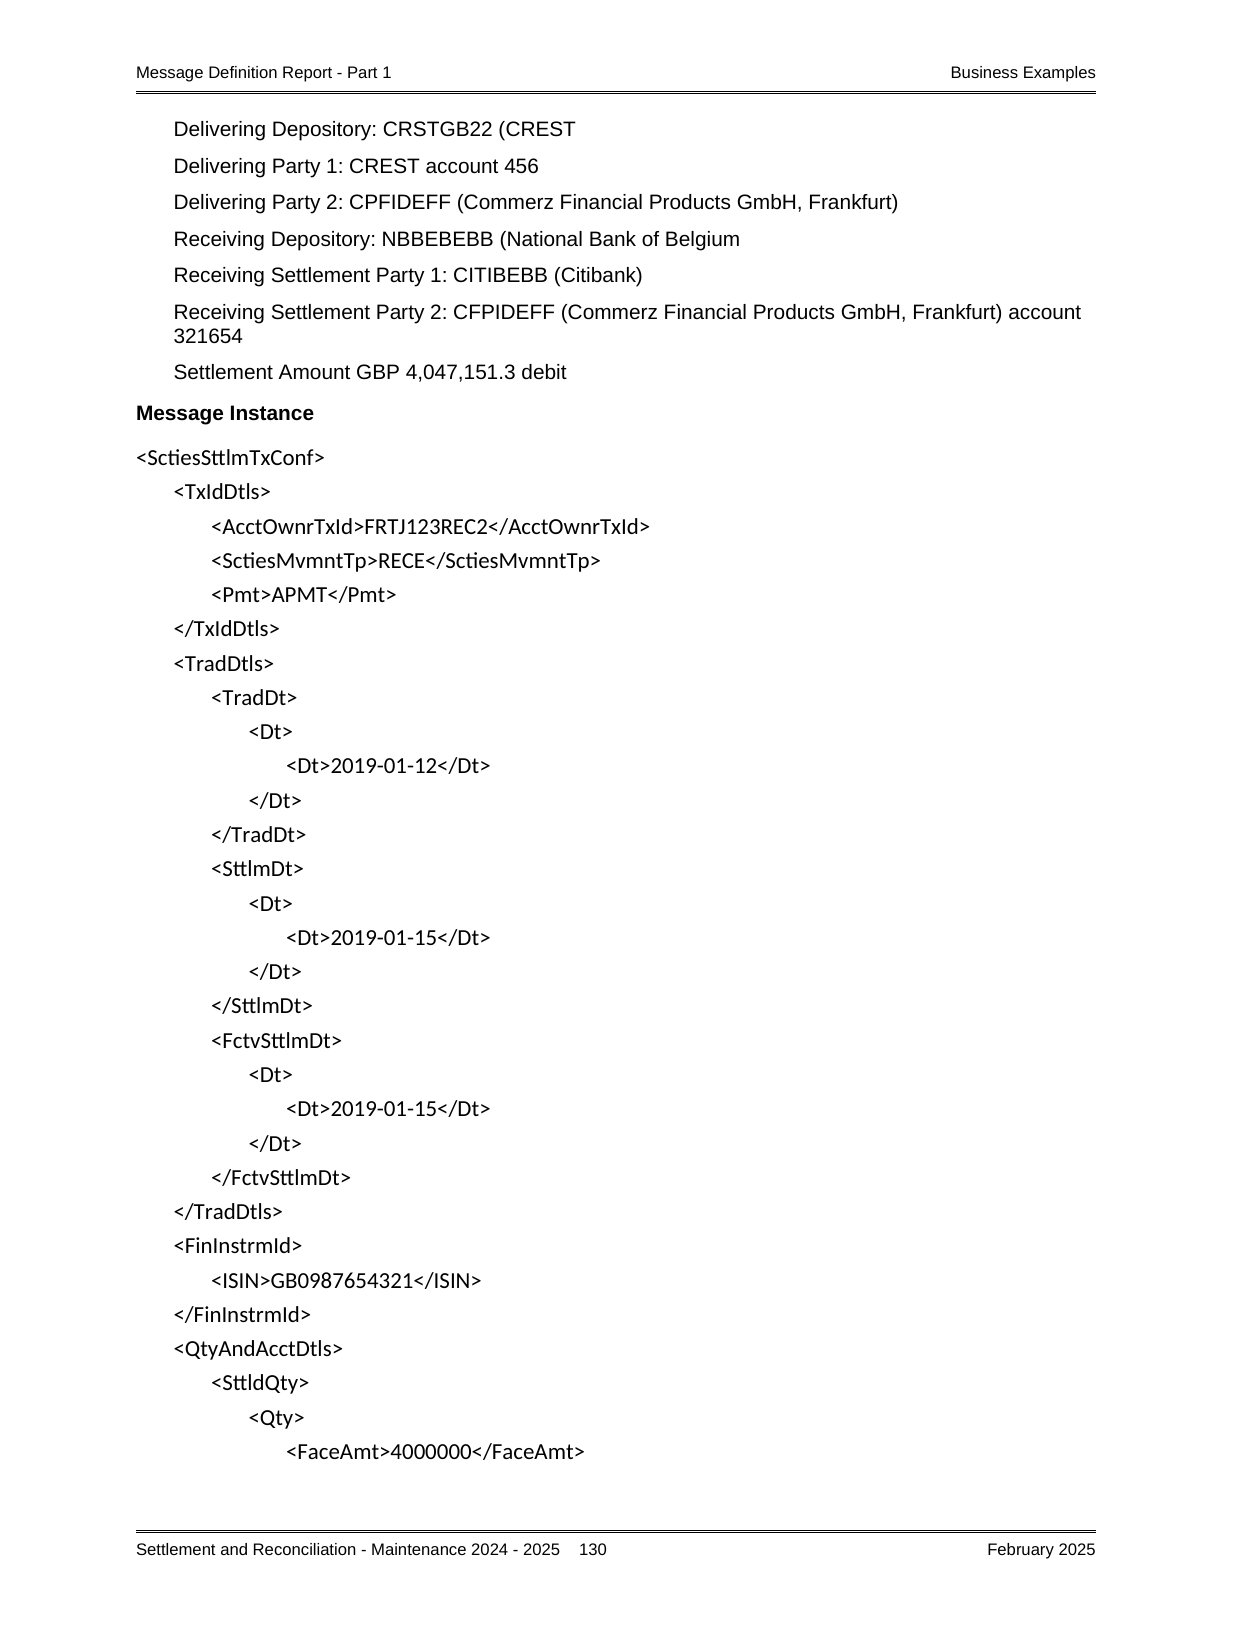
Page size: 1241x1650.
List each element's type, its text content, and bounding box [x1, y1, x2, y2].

text <QtyAndAcctDtls> [136, 1334, 1104, 1362]
text <Pmt>APMT</Pmt> [136, 580, 1104, 608]
text <Dt>2019-01-15</Dt> [136, 1094, 1104, 1122]
text Receiving Settlement Party 1: CITIBEBB (Citibank) [173, 263, 1104, 287]
text Delivering Party 1: CREST account 456 [173, 154, 1104, 178]
text <Dt>2019-01-15</Dt> [136, 923, 1104, 951]
text <FaceAmt>4000000</FaceAmt> [136, 1437, 1104, 1465]
text Message Instance [136, 401, 1104, 424]
text <TradDt> [136, 683, 1104, 711]
text Delivering Party 2: CPFIDEFF (Commerz Financial Products GmbH, Frankfurt) [173, 190, 1104, 214]
text <TxIdDtls> [136, 477, 1104, 506]
text Receiving Depository: NBBEBEBB (National Bank of Belgium [173, 227, 1104, 251]
text <SttldQty> [136, 1368, 1104, 1397]
text <Dt> [136, 1060, 1104, 1088]
text <FinInstrmId> [136, 1231, 1104, 1259]
text </Dt> [136, 957, 1104, 985]
text </Dt> [136, 786, 1104, 814]
text <SctiesSttlmTxConf> [136, 443, 1104, 471]
text Delivering Depository: CRSTGB22 (CREST [173, 117, 1104, 141]
text </FinInstrmId> [136, 1300, 1104, 1328]
text <Dt> [136, 889, 1104, 917]
text </SttlmDt> [136, 992, 1104, 1019]
text <Dt>2019-01-12</Dt> [136, 752, 1104, 780]
text </TradDtls> [136, 1197, 1104, 1225]
text </TxIdDtls> [136, 614, 1104, 643]
text </Dt> [136, 1129, 1104, 1157]
text <SctiesMvmntTp>RECE</SctiesMvmntTp> [136, 546, 1104, 574]
text <AcctOwnrTxId>FRTJ123REC2</AcctOwnrTxId> [136, 512, 1104, 540]
text <Dt> [136, 717, 1104, 745]
text <TradDtls> [136, 649, 1104, 677]
text Receiving Settlement Party 2: CFPIDEFF (Commerz Financial Products GmbH, Frankfurt) account 321654 [173, 299, 1104, 347]
text <ISIN>GB0987654321</ISIN> [136, 1266, 1104, 1294]
text <FctvSttlmDt> [136, 1026, 1104, 1054]
text <SttlmDt> [136, 854, 1104, 882]
text </TradDt> [136, 820, 1104, 848]
text Settlement Amount GBP 4,047,151.3 debit [173, 360, 1104, 384]
text </FctvSttlmDt> [136, 1163, 1104, 1191]
text <Qty> [136, 1403, 1104, 1431]
